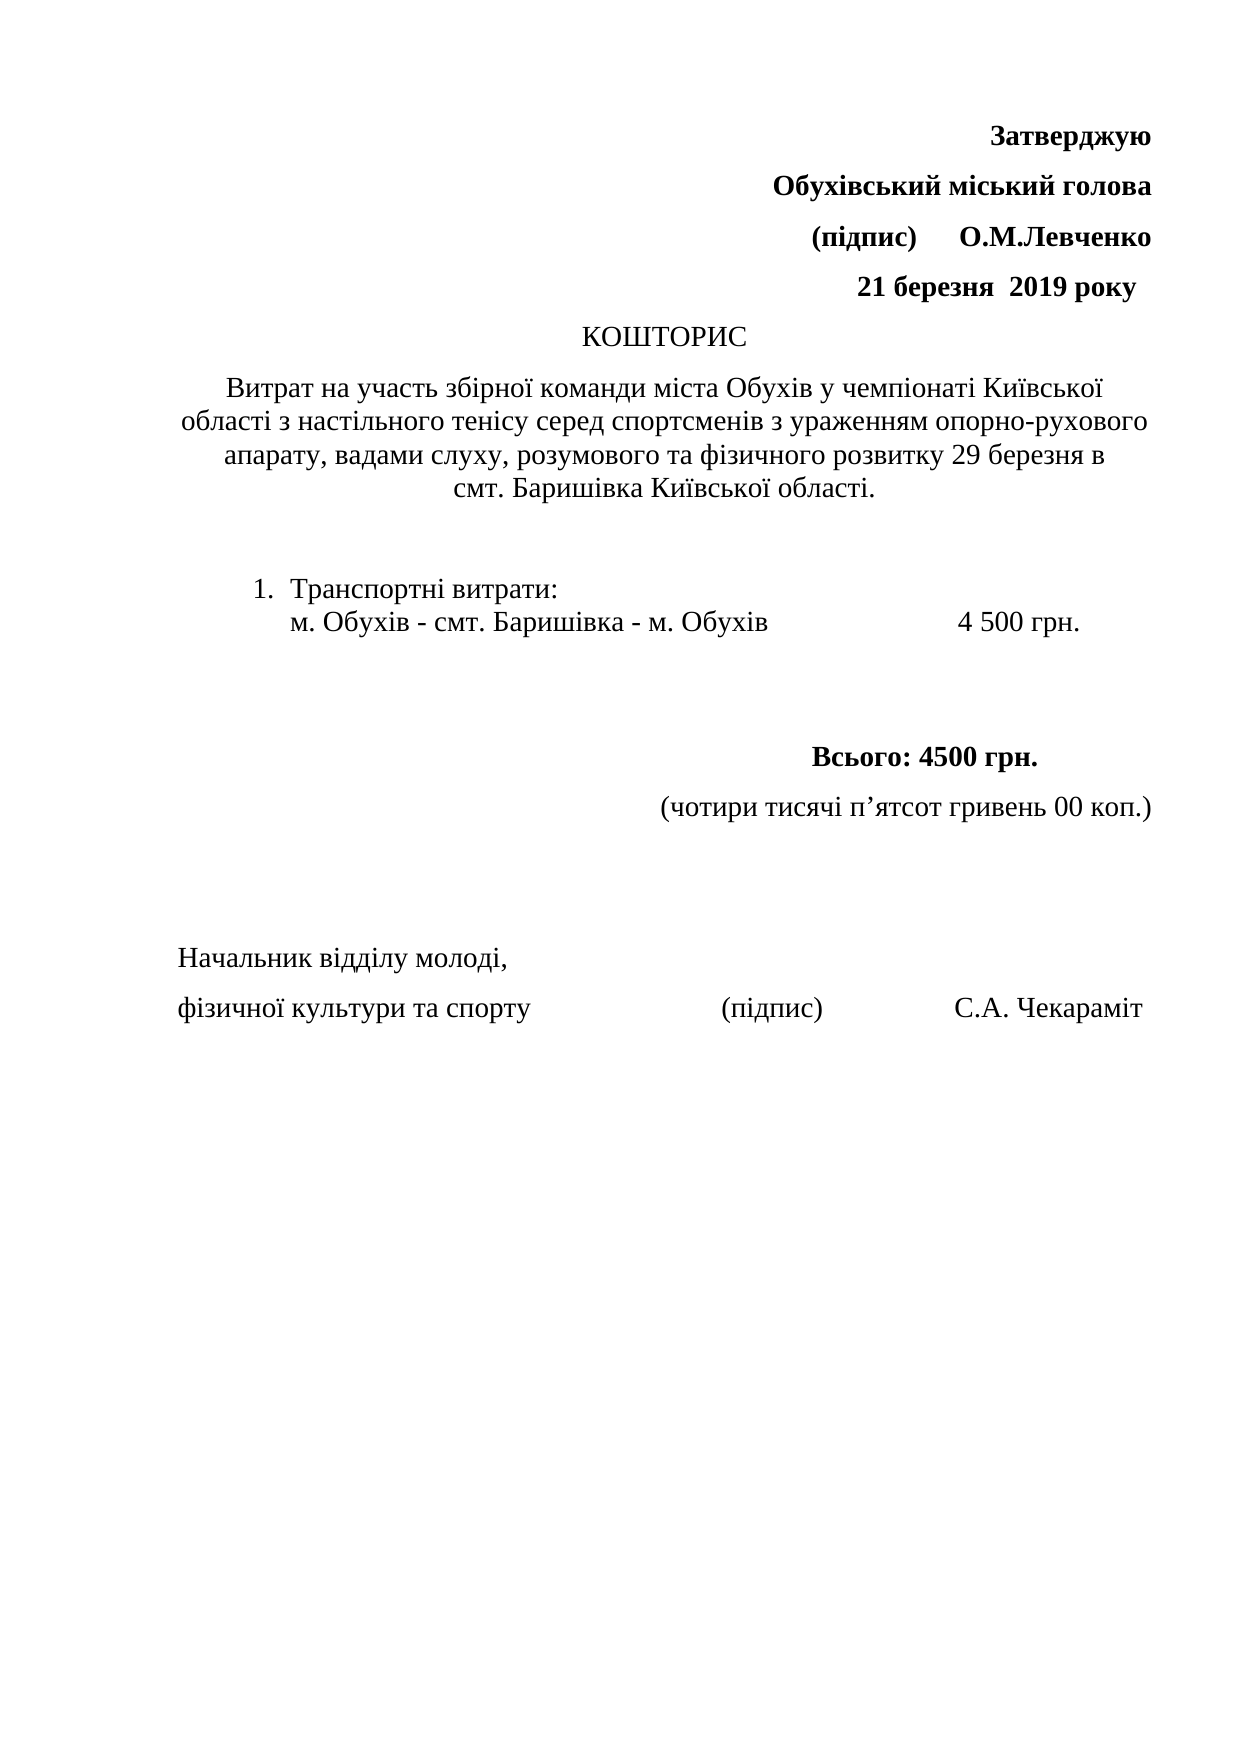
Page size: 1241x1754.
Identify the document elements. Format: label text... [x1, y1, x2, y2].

text Обухівський міський голова [177, 168, 1152, 202]
text Всього: 4500 грн. [177, 739, 1152, 772]
text Витрат на участь збірної команди міста Обухів у чемпіонаті Київської області з настільного тенісу серед спортсменів з ураженням опорно-рухового апарату, вадами слуху, розумового та фізичного розвитку 29 березня в смт. Баришівка Київської області. [177, 370, 1152, 504]
list Транспортні витрати: [252, 571, 1152, 604]
text КОШТОРИС [177, 319, 1152, 353]
text м. Обухів - смт. Баришівка - м. Обухів 4 500 грн. [290, 604, 1152, 638]
text Начальник відділу молоді, [177, 940, 1152, 973]
text Затверджую [177, 118, 1152, 152]
text (підпис) О.М.Левченко [177, 219, 1152, 252]
text (чотири тисячі п’ятсот гривень 00 коп.) [177, 789, 1152, 822]
text фізичної культури та спорту (підпис) С.А. Чекараміт [177, 990, 1152, 1024]
text 21 березня 2019 року [177, 269, 1152, 303]
